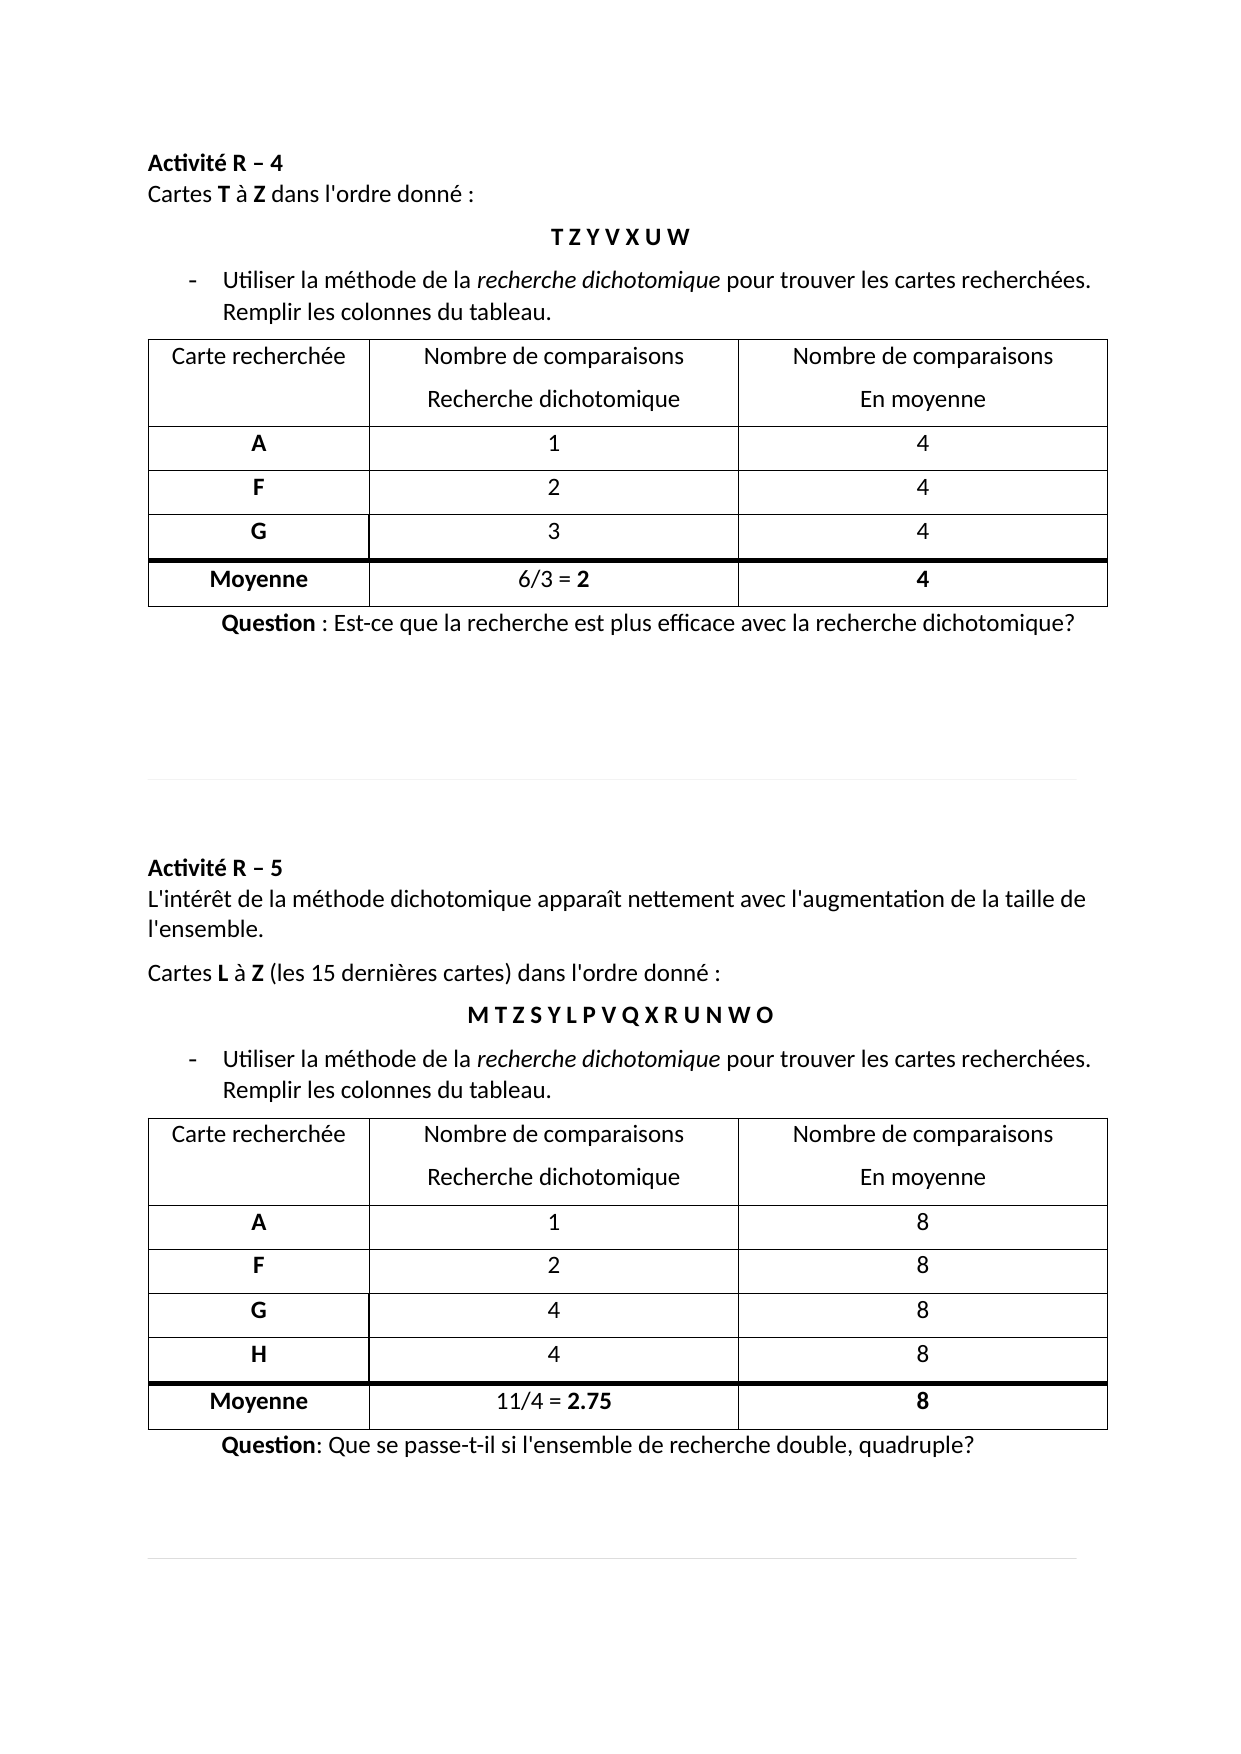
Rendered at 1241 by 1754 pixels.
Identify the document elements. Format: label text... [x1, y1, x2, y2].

table_cell 6/3 = 2 [370, 563, 738, 606]
table_cell 1 [370, 427, 738, 470]
table_cell H [149, 1338, 368, 1381]
table_cell 8 [739, 1338, 1107, 1381]
table_cell 3 [370, 515, 738, 558]
list Utiliser la méthode de la recherche dichotomique pour trouver les cartes recherchées. Remplir les colonnes du tableau. [185, 1043, 1093, 1105]
table_header Nombre de comparaisons Recherche dichotomique [370, 340, 738, 426]
table_cell Moyenne [149, 1386, 369, 1428]
text Activité R – 5 [148, 853, 1093, 883]
text Cartes T à Z dans l'ordre donné : [148, 178, 1093, 209]
text Question: Que se passe-t-il si l'ensemble de recherche double, quadruple? [221, 1430, 1093, 1460]
table_cell 1 [370, 1206, 738, 1249]
table_cell 8 [739, 1386, 1107, 1428]
table_cell G [149, 1294, 368, 1337]
table_cell G [149, 515, 368, 558]
table_cell 2 [370, 1250, 738, 1293]
list Utiliser la méthode de la recherche dichotomique pour trouver les cartes recherchées. Remplir les colonnes du tableau. [185, 264, 1093, 326]
table_header Nombre de comparaisons En moyenne [739, 340, 1107, 426]
table_cell Moyenne [149, 563, 369, 606]
text T Z Y V X U W [148, 221, 1093, 252]
table_header Nombre de comparaisons Recherche dichotomique [370, 1119, 738, 1204]
table_cell 4 [739, 515, 1107, 558]
table_cell 2 [370, 471, 738, 514]
text L'intérêt de la méthode dichotomique apparaît nettement avec l'augmentation de la taille de l'ensemble. [148, 883, 1093, 944]
table_header Carte recherchée [149, 340, 369, 426]
table_cell F [149, 471, 369, 514]
table_cell 4 [739, 471, 1107, 514]
table_cell F [149, 1250, 369, 1293]
text Activité R – 4 [148, 148, 1093, 178]
table_cell 8 [739, 1206, 1107, 1249]
table_cell 4 [370, 1294, 738, 1337]
table_header Carte recherchée [149, 1119, 369, 1204]
table_cell 8 [739, 1294, 1107, 1337]
table_cell A [149, 427, 369, 470]
table_cell 8 [739, 1250, 1107, 1293]
table_cell 4 [370, 1338, 738, 1381]
table_header Nombre de comparaisons En moyenne [739, 1119, 1107, 1204]
table_cell 11/4 = 2.75 [370, 1386, 738, 1428]
table_cell A [149, 1206, 369, 1249]
table_cell 4 [739, 427, 1107, 470]
table_cell 4 [739, 563, 1107, 606]
text M T Z S Y L P V Q X R U N W O [148, 1000, 1093, 1030]
text Cartes L à Z (les 15 dernières cartes) dans l'ordre donné : [148, 957, 1093, 987]
text Question : Est-ce que la recherche est plus efficace avec la recherche dichotomique? [221, 607, 1093, 637]
